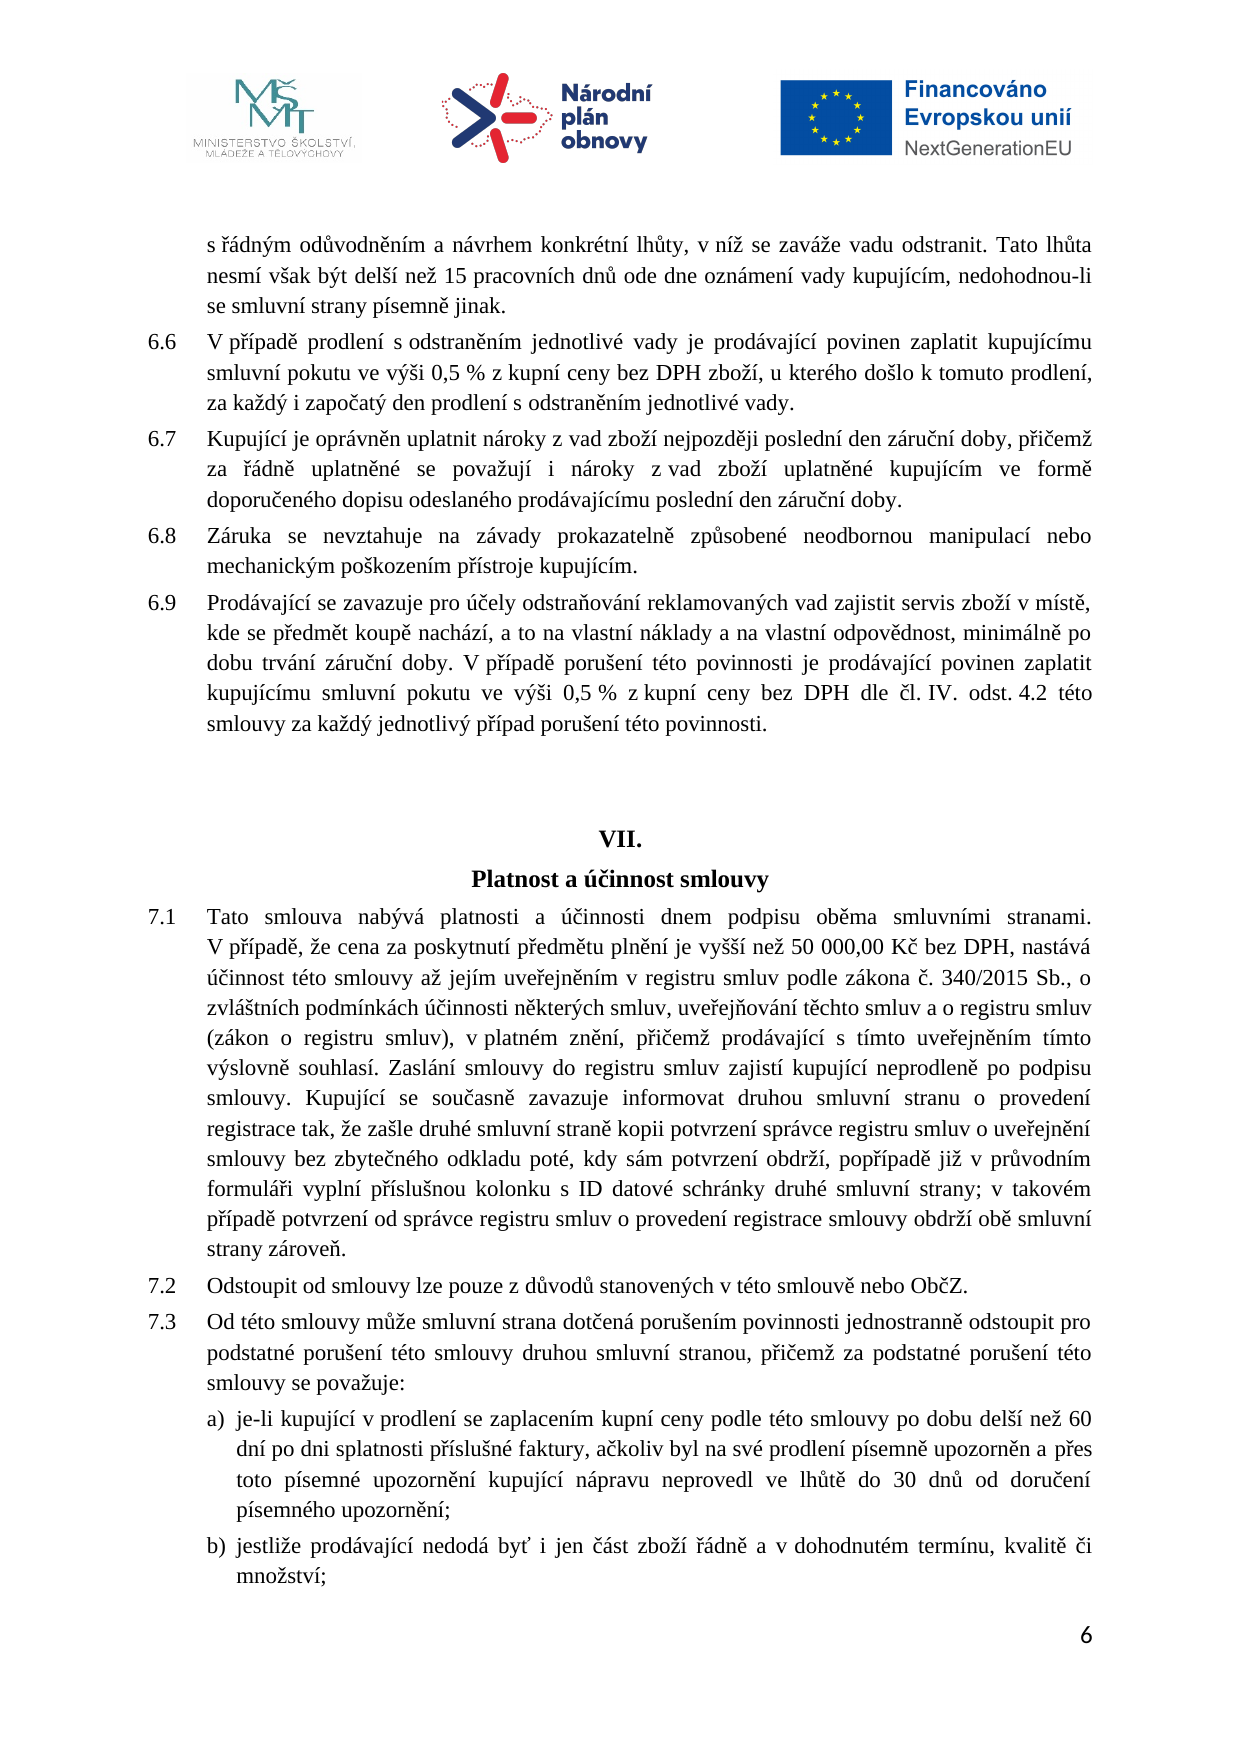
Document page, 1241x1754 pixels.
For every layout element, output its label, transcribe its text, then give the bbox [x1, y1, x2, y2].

picture [772, 69, 1093, 165]
text 6.6 V případě prodlení s odstraněním jednotlivé vady je prodávající povinen zaplatit kupujícímu smluvní pokutu ve výši 0,5 % z kupní ceny bez DPH zboží, u kterého došlo k tomuto prodlení, za každý i započatý den prodlení s odstraněním jednotlivé vady. [148, 328, 1093, 415]
text 7.2 Odstoupit od smlouvy lze pouze z důvodů stanovených v této smlouvě nebo ObčZ. [148, 1272, 1093, 1298]
picture [186, 73, 363, 163]
text VII. [148, 824, 1093, 853]
text 6.7 Kupující je oprávněn uplatnit nároky z vad zboží nejpozději poslední den záruční doby, přičemž za řádně uplatněné se považují i nároky z vad zboží uplatněné kupujícím ve formě doporučeného dopisu odeslaného prodávajícímu poslední den záruční doby. [148, 425, 1093, 512]
text 7.3 Od této smlouvy může smluvní strana dotčená porušením povinnosti jednostranně odstoupit pro podstatné porušení této smlouvy druhou smluvní stranou, přičemž za podstatné porušení této smlouvy se považuje: [148, 1308, 1093, 1395]
picture [441, 73, 653, 163]
text 6.8 Záruka se nevztahuje na závady prokazatelně způsobené neodbornou manipulací nebo mechanickým poškozením přístroje kupujícím. [148, 522, 1093, 579]
text 7.1 Tato smlouva nabývá platnosti a účinnosti dnem podpisu oběma smluvními stranami. V případě, že cena za poskytnutí předmětu plnění je vyšší než 50 000,00 Kč bez DPH, nastává účinnost této smlouvy až jejím uveřejněním v registru smluv podle zákona č. 340/2015 Sb., o zvláštních podmínkách účinnosti některých smluv, uveřejňování těchto smluv a o registru smluv (zákon o registru smluv), v platném znění, přičemž prodávající s tímto uveřejněním tímto výslovně souhlasí. Zaslání smlouvy do registru smluv zajistí kupující neprodleně po podpisu smlouvy. Kupující se současně zavazuje informovat druhou smluvní stranu o provedení registrace tak, že zašle druhé smluvní straně kopii potvrzení správce registru smluv o uveřejnění smlouvy bez zbytečného odkladu poté, kdy sám potvrzení obdrží, popřípadě již v průvodním formuláři vyplní příslušnou kolonku s ID datové schránky druhé smluvní strany; v takovém případě potvrzení od správce registru smluv o provedení registrace smlouvy obdrží obě smluvní strany zároveň. [148, 903, 1093, 1262]
title Platnost a účinnost smlouvy [148, 864, 1093, 893]
text b) jestliže prodávající nedodá byť i jen část zboží řádně a v dohodnutém termínu, kvalitě či množství; [207, 1532, 1093, 1589]
text 6.9 Prodávající se zavazuje pro účely odstraňování reklamovaných vad zajistit servis zboží v místě, kde se předmět koupě nachází, a to na vlastní náklady a na vlastní odpovědnost, minimálně po dobu trvání záruční doby. V případě porušení této povinnosti je prodávající povinen zaplatit kupujícímu smluvní pokutu ve výši 0,5 % z kupní ceny bez DPH dle čl. IV. odst. 4.2 této smlouvy za každý jednotlivý případ porušení této povinnosti. [148, 589, 1093, 736]
text a) je-li kupující v prodlení se zaplacením kupní ceny podle této smlouvy po dobu delší než 60 dní po dni splatnosti příslušné faktury, ačkoliv byl na své prodlení písemně upozorněn a přes toto písemné upozornění kupující nápravu neprovedl ve lhůtě do 30 dnů od doručení písemného upozornění; [207, 1405, 1093, 1522]
